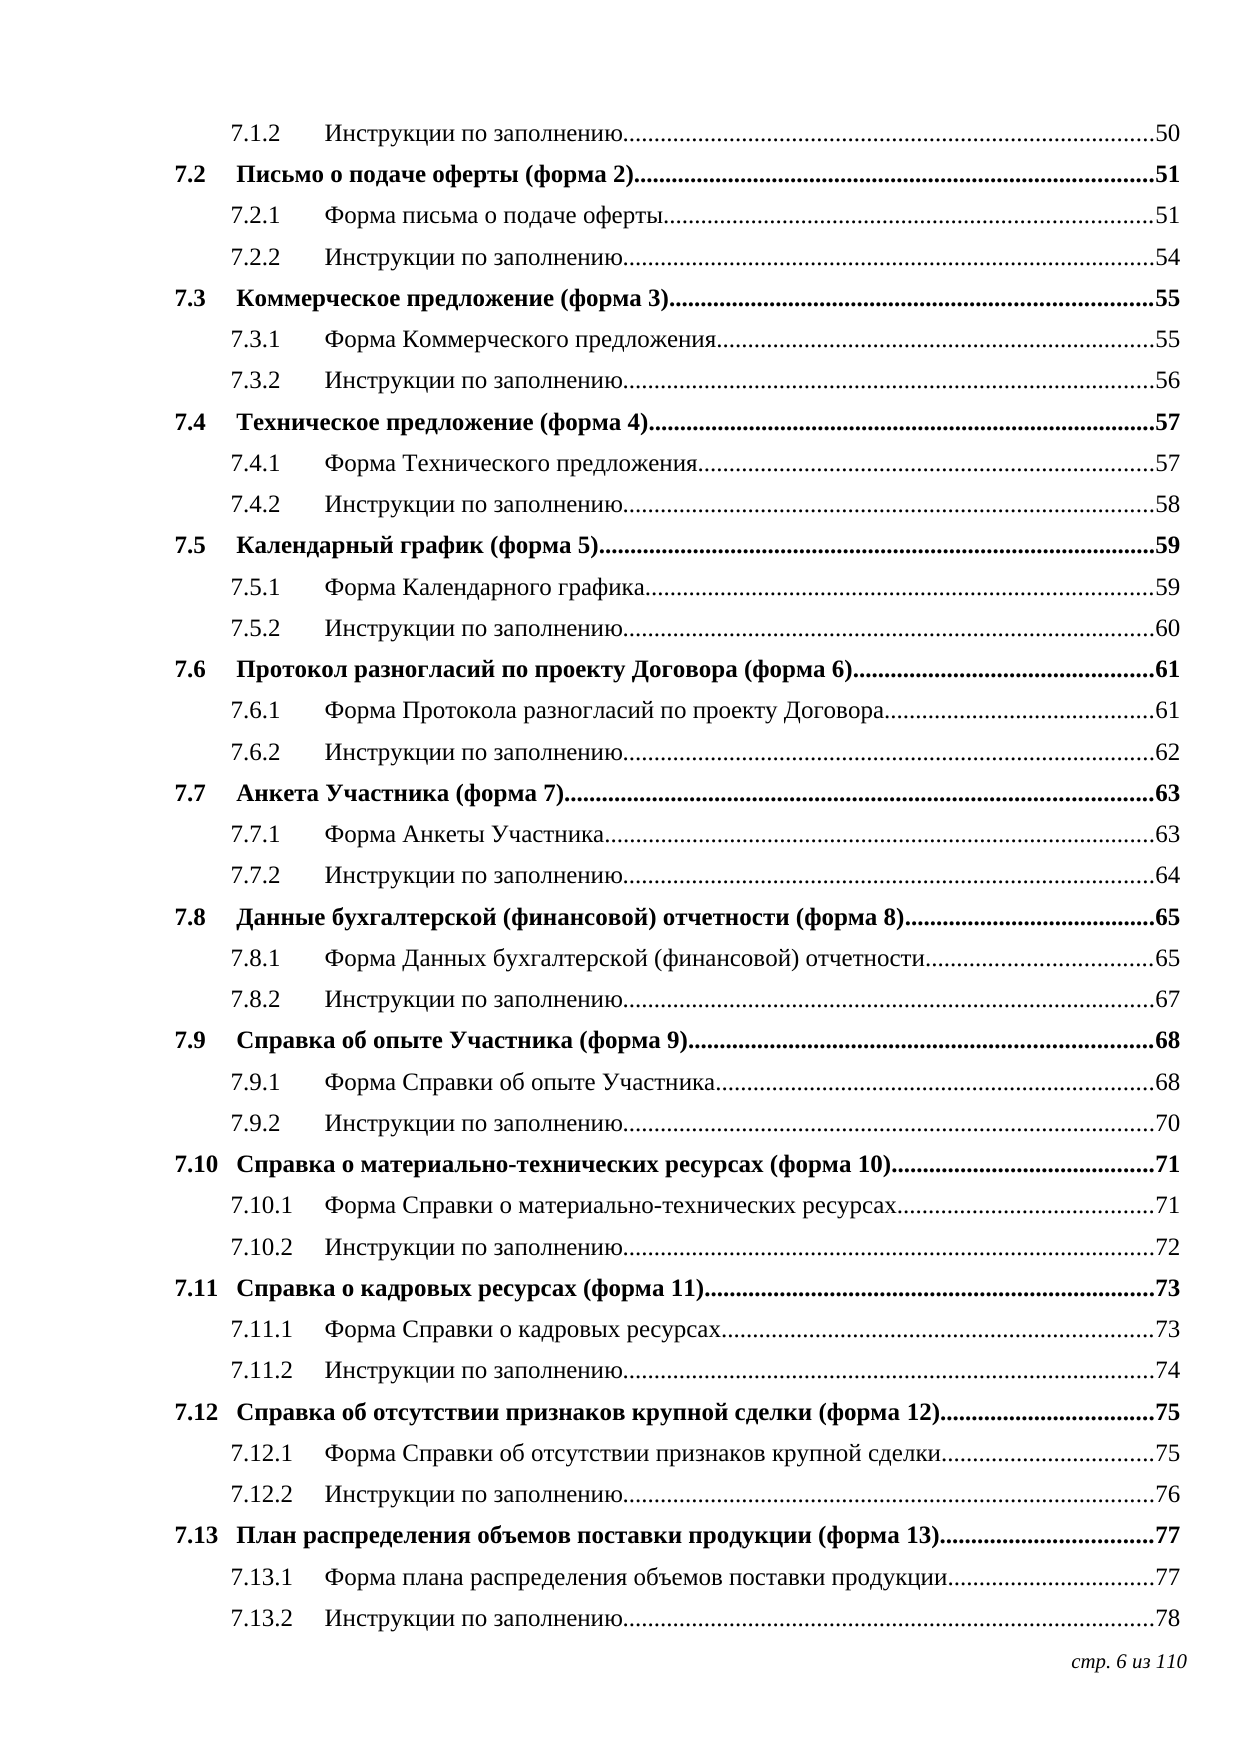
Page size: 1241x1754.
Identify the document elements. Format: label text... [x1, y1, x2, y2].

text 7.2.2 Инструкции по заполнению 54 [230, 242, 1063, 271]
text 7.5.1 Форма Календарного графика 59 [230, 572, 1063, 601]
text 7.10 Справка о материально-технических ресурсах (форма 10) 71 [174, 1149, 1093, 1178]
text 7.6.1 Форма Протокола разногласий по проекту Договора 61 [230, 696, 1063, 724]
text 7.7.1 Форма Анкеты Участника 63 [230, 819, 1063, 848]
text 7.1.2 Инструкции по заполнению 50 [230, 118, 1063, 147]
text 7.5.2 Инструкции по заполнению 60 [230, 613, 1063, 642]
text 7.13.1 Форма плана распределения объемов поставки продукции 77 [230, 1562, 1063, 1591]
text 7.12 Справка об отсутствии признаков крупной сделки (форма 12) 75 [174, 1397, 1093, 1426]
text 7.4.2 Инструкции по заполнению 58 [230, 489, 1063, 518]
text 7.3.1 Форма Коммерческого предложения 55 [230, 324, 1063, 353]
text 7.4.1 Форма Технического предложения 57 [230, 448, 1063, 477]
text 7.11.2 Инструкции по заполнению 74 [230, 1356, 1063, 1384]
text 7.5 Календарный график (форма 5) 59 [174, 531, 1093, 559]
text 7.8.1 Форма Данных бухгалтерской (финансовой) отчетности 65 [230, 943, 1063, 972]
text 7.6.2 Инструкции по заполнению 62 [230, 737, 1063, 766]
text 7.11.1 Форма Справки о кадровых ресурсах 73 [230, 1314, 1063, 1343]
text 7.11 Справка о кадровых ресурсах (форма 11) 73 [174, 1273, 1093, 1302]
text 7.7.2 Инструкции по заполнению 64 [230, 861, 1063, 889]
text 7.6 Протокол разногласий по проекту Договора (форма 6) 61 [174, 654, 1093, 683]
text 7.9.1 Форма Справки об опыте Участника 68 [230, 1067, 1063, 1096]
text 7.9.2 Инструкции по заполнению 70 [230, 1108, 1063, 1137]
text 7.7 Анкета Участника (форма 7) 63 [174, 778, 1093, 807]
text 7.3 Коммерческое предложение (форма 3) 55 [174, 283, 1093, 312]
text 7.8.2 Инструкции по заполнению 67 [230, 984, 1063, 1013]
text 7.2 Письмо о подаче оферты (форма 2) 51 [174, 159, 1093, 188]
text 7.8 Данные бухгалтерской (финансовой) отчетности (форма 8) 65 [174, 902, 1093, 931]
text 7.9 Справка об опыте Участника (форма 9) 68 [174, 1026, 1093, 1054]
text 7.4 Техническое предложение (форма 4) 57 [174, 407, 1093, 436]
text 7.12.1 Форма Справки об отсутствии признаков крупной сделки 75 [230, 1438, 1063, 1467]
text 7.10.2 Инструкции по заполнению 72 [230, 1232, 1063, 1261]
text 7.13 План распределения объемов поставки продукции (форма 13) 77 [174, 1521, 1093, 1549]
text 7.12.2 Инструкции по заполнению 76 [230, 1479, 1063, 1508]
text 7.3.2 Инструкции по заполнению 56 [230, 366, 1063, 394]
text 7.10.1 Форма Справки о материально-технических ресурсах 71 [230, 1191, 1063, 1219]
text 7.13.2 Инструкции по заполнению 78 [230, 1603, 1063, 1632]
text 7.2.1 Форма письма о подаче оферты 51 [230, 201, 1063, 229]
